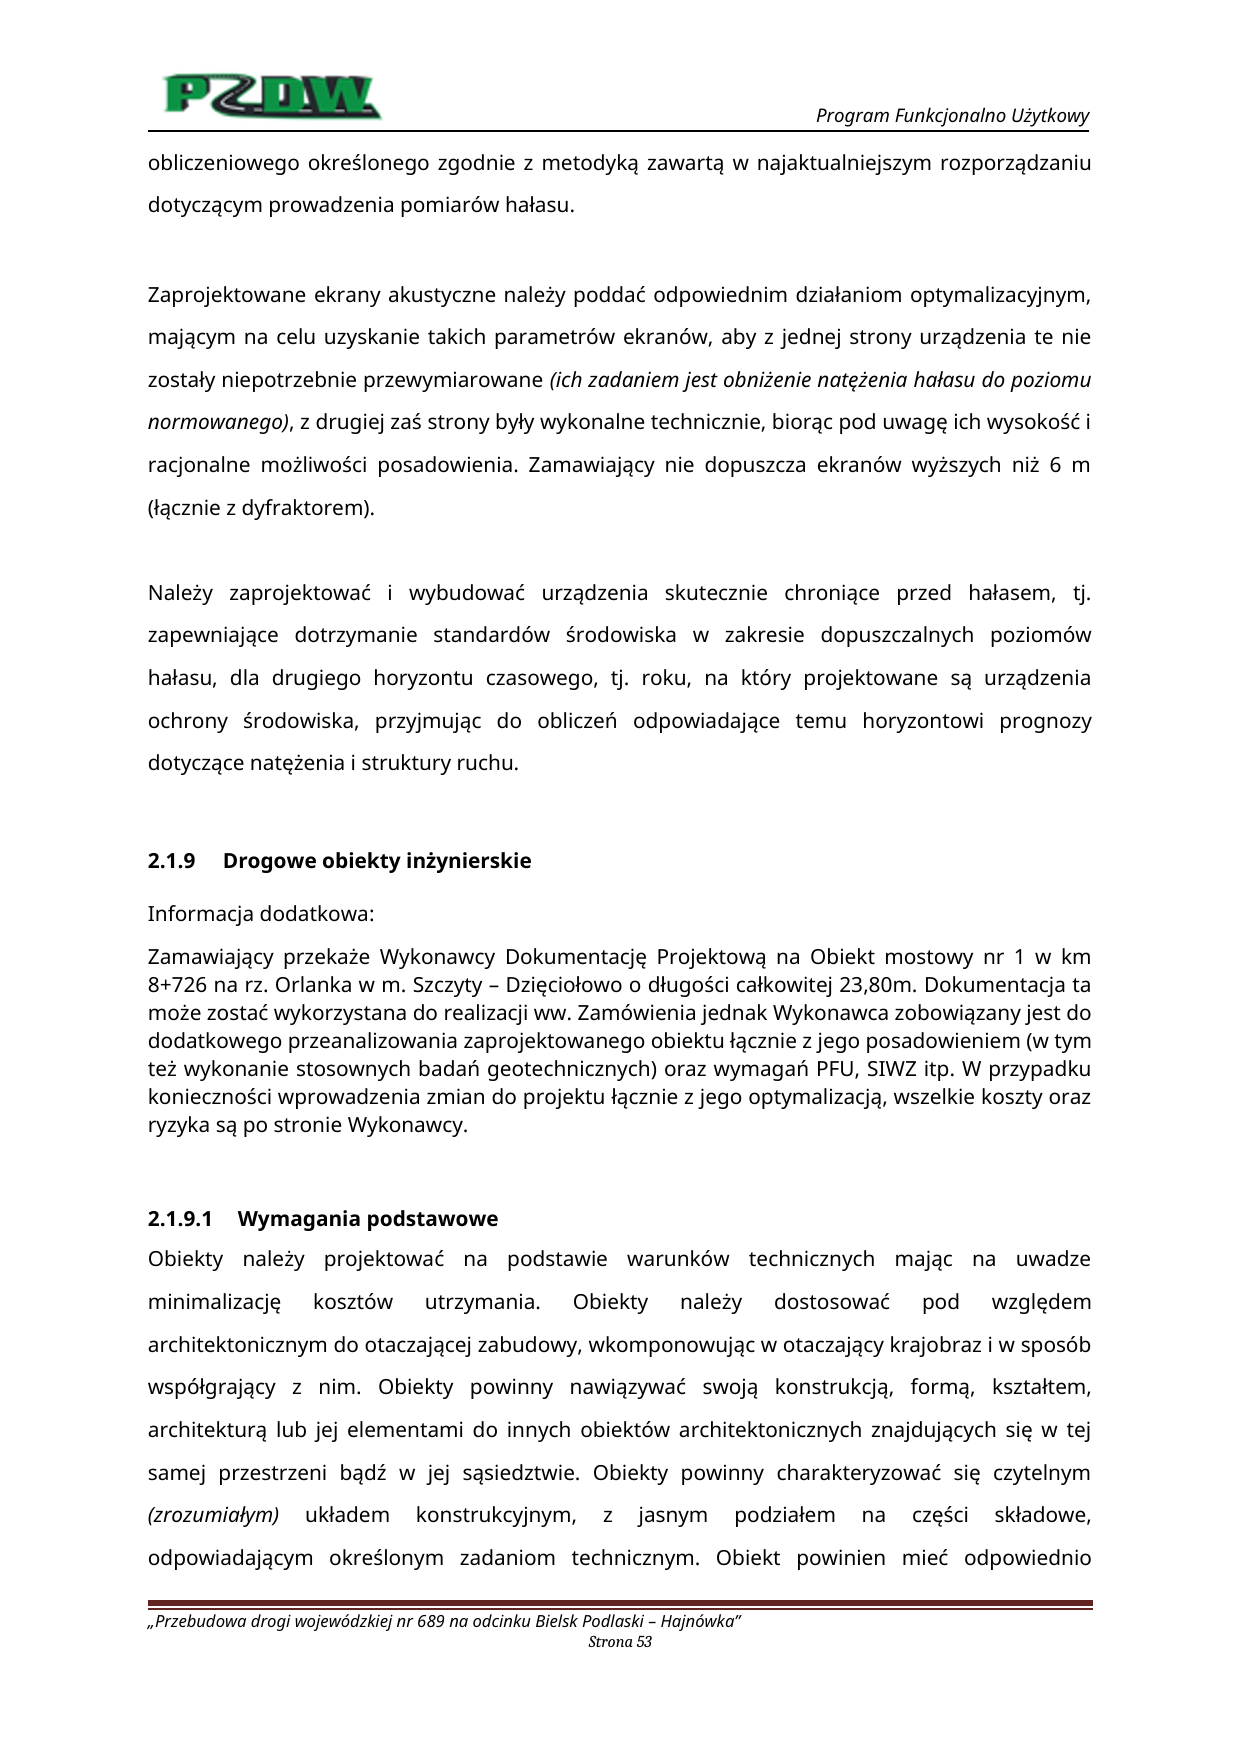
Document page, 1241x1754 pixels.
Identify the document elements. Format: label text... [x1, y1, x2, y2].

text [148, 1244, 1093, 1571]
subtitle Drogowe obiekty inżynierskie [148, 846, 1093, 874]
text Zamawiający przekaże Wykonawcy Dokumentację Projektową na Obiekt mostowy nr 1 w km 8+726 na rz. Orlanka w m. Szczyty – Dzięciołowo o długości całkowitej 23,80m. Dokumentacja ta może zostać wykorzystana do realizacji ww. Zamówienia jednak Wykonawca zobowiązany jest do dodatkowego przeanalizowania zaprojektowanego obiektu łącznie z jego posadowieniem (w tym też wykonanie stosownych badań geotechnicznych) oraz wymagań PFU, SIWZ itp. W przypadku konieczności wprowadzenia zmian do projektu łącznie z jego optymalizacją, wszelkie koszty oraz ryzyka są po stronie Wykonawcy. [148, 942, 1093, 1138]
text Zaprojektowane ekrany akustyczne należy poddać odpowiednim działaniom optymalizacyjnym, mającym na celu uzyskanie takich parametrów ekranów, aby z jednej strony urządzenia te nie zostały niepotrzebnie przewymiarowane (ich zadaniem jest obniżenie natężenia hałasu do poziomu normowanego), z drugiej zaś strony były wykonalne technicznie, biorąc pod uwagę ich wysokość i racjonalne możliwości posadowienia. Zamawiający nie dopuszcza ekranów wyższych niż 6 m (łącznie z dyfraktorem). [148, 280, 1093, 521]
picture [159, 61, 389, 130]
text Informacja dodatkowa: [148, 899, 1093, 928]
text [148, 148, 1093, 219]
text Należy zaprojektować i wybudować urządzenia skutecznie chroniące przed hałasem, tj. zapewniające dotrzymanie standardów środowiska w zakresie dopuszczalnych poziomów hałasu, dla drugiego horyzontu czasowego, tj. roku, na który projektowane są urządzenia ochrony środowiska, przyjmując do obliczeń odpowiadające temu horyzontowi prognozy dotyczące natężenia i struktury ruchu. [148, 578, 1093, 777]
subtitle Wymagania podstawowe [148, 1204, 1093, 1232]
